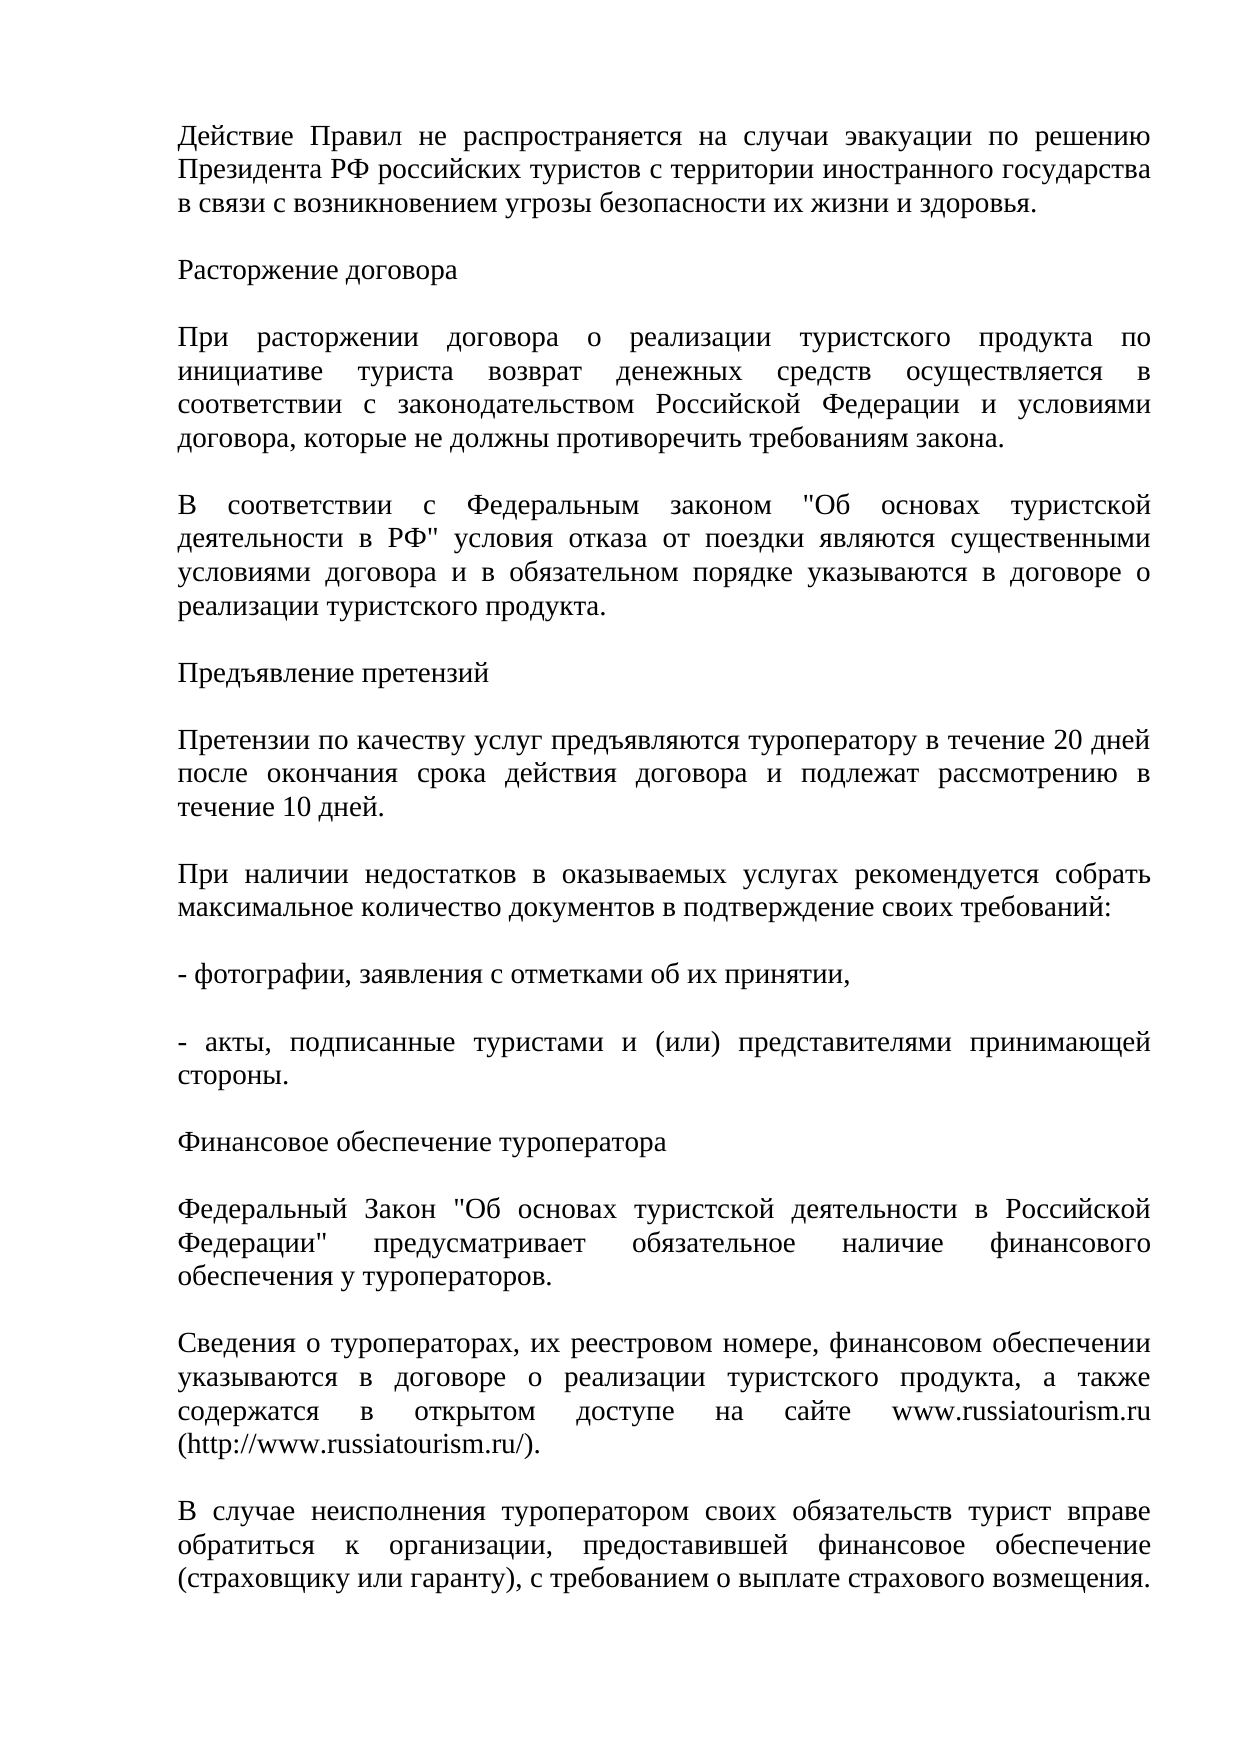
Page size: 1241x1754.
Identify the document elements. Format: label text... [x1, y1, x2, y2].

text Претензии по качеству услуг предъявляются туроператору в течение 20 дней после окончания срока действия договора и подлежат рассмотрению в течение 10 дней. [177, 722, 1152, 822]
text Предъявление претензий [177, 655, 1152, 688]
text При расторжении договора о реализации туристского продукта по инициативе туриста возврат денежных средств осуществляется в соответствии с законодательством Российской Федерации и условиями договора, которые не должны противоречить требованиям закона. [177, 319, 1152, 453]
text - акты, подписанные туристами и (или) представителями принимающей стороны. [177, 1024, 1152, 1091]
text В соответствии с Федеральным законом "Об основах туристской деятельности в РФ" условия отказа от поездки являются существенными условиями договора и в обязательном порядке указываются в договоре о реализации туристского продукта. [177, 487, 1152, 621]
text Финансовое обеспечение туроператора [177, 1124, 1152, 1158]
text Сведения о туроператорах, их реестровом номере, финансовом обеспечении указываются в договоре о реализации туристского продукта, а также содержатся в открытом доступе на сайте www.russiatourism.ru (http://www.russiatourism.ru/). [177, 1326, 1152, 1460]
text Действие Правил не распространяется на случаи эвакуации по решению Президента РФ российских туристов с территории иностранного государства в связи с возникновением угрозы безопасности их жизни и здоровья. [177, 118, 1152, 219]
text Расторжение договора [177, 252, 1152, 286]
text Федеральный Закон "Об основах туристской деятельности в Российской Федерации" предусматривает обязательное наличие финансового обеспечения у туроператоров. [177, 1191, 1152, 1292]
text В случае неисполнения туроператором своих обязательств турист вправе обратиться к организации, предоставившей финансовое обеспечение (страховщику или гаранту), с требованием о выплате страхового возмещения. [177, 1493, 1152, 1594]
text При наличии недостатков в оказываемых услугах рекомендуется собрать максимальное количество документов в подтверждение своих требований: [177, 856, 1152, 923]
text - фотографии, заявления с отметками об их принятии, [177, 957, 1152, 990]
